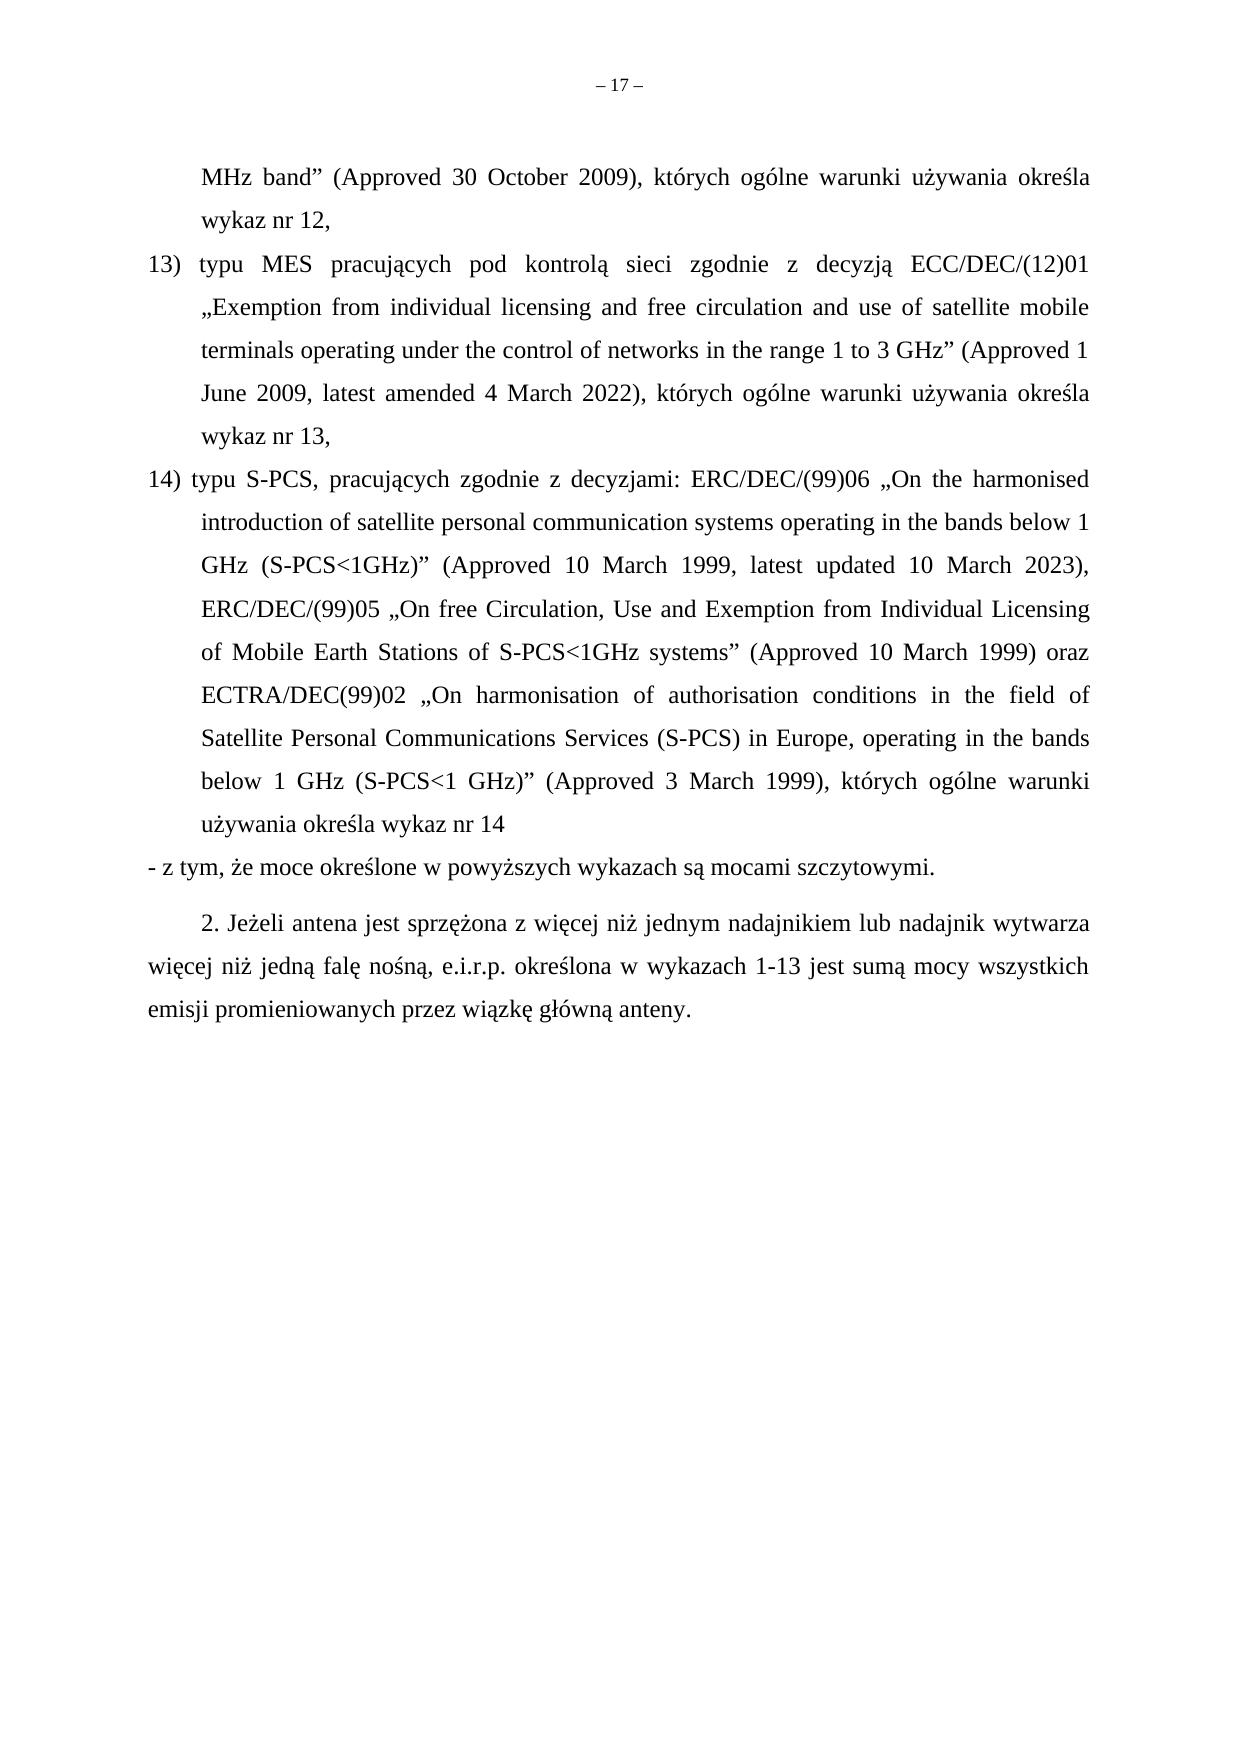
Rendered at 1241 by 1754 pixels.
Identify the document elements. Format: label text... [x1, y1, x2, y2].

text 13) typu MES pracujących pod kontrolą sieci zgodnie z decyzją ECC/DEC/(12)01 „Exemption from individual licensing and free circulation and use of satellite mobile terminals operating under the control of networks in the range 1 to 3 GHz” (Approved 1 June 2009, latest amended 4 March 2022), których ogólne warunki używania określa wykaz nr 13, [148, 249, 1091, 450]
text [148, 162, 1091, 234]
text 14) typu S-PCS, pracujących zgodnie z decyzjami: ERC/DEC/(99)06 „On the harmonised introduction of satellite personal communication systems operating in the bands below 1 GHz (S-PCS<1GHz)” (Approved 10 March 1999, latest updated 10 March 2023), ERC/DEC/(99)05 „On free Circulation, Use and Exemption from Individual Licensing of Mobile Earth Stations of S-PCS<1GHz systems” (Approved 10 March 1999) oraz ECTRA/DEC(99)02 „On harmonisation of authorisation conditions in the field of Satellite Personal Communications Services (S-PCS) in Europe, operating in the bands below 1 GHz (S-PCS<1 GHz)” (Approved 3 March 1999), których ogólne warunki używania określa wykaz nr 14 [148, 464, 1091, 838]
text 2. Jeżeli antena jest sprzężona z więcej niż jednym nadajnikiem lub nadajnik wytwarza więcej niż jedną falę nośną, e.i.r.p. określona w wykazach 1-13 jest sumą mocy wszystkich emisji promieniowanych przez wiązkę główną anteny. [148, 908, 1091, 1023]
text - z tym, że moce określone w powyższych wykazach są mocami szczytowymi. [148, 852, 1091, 881]
